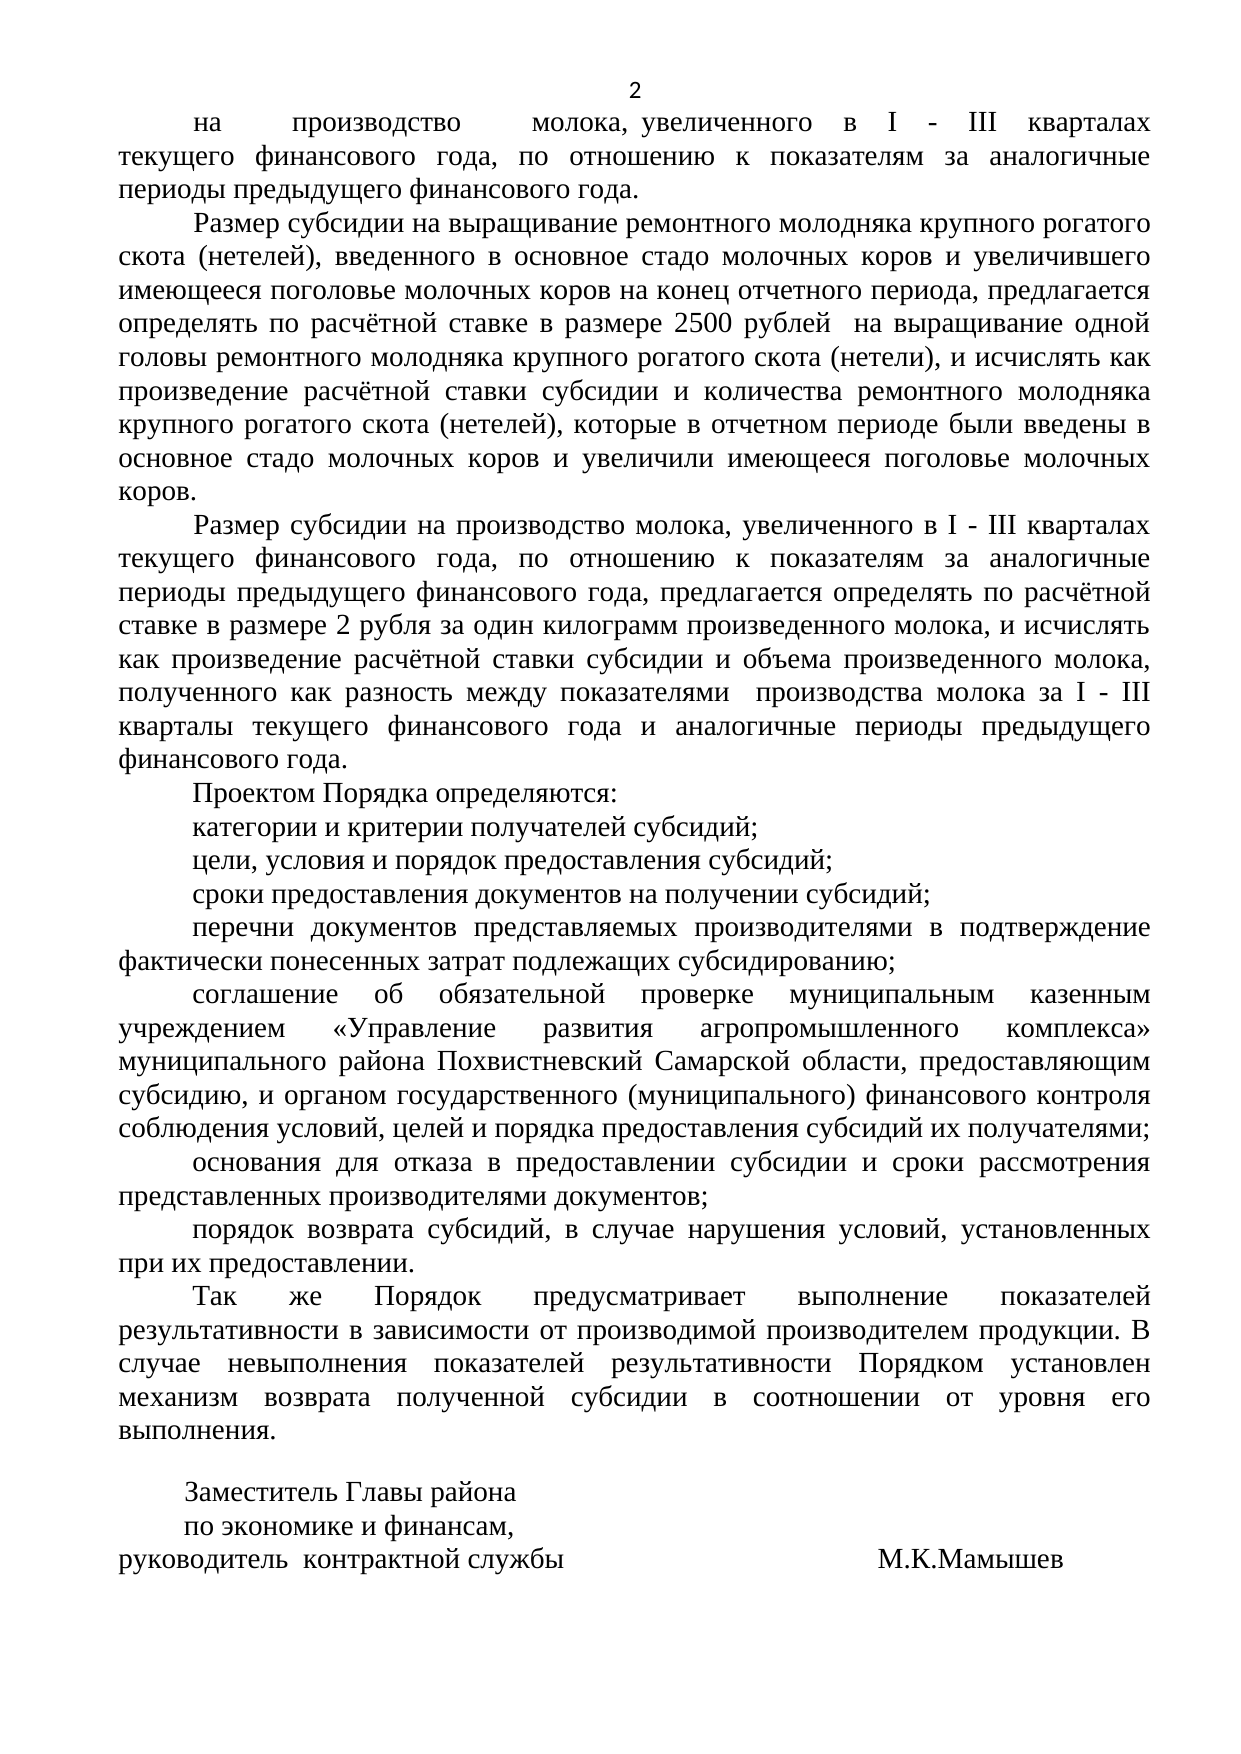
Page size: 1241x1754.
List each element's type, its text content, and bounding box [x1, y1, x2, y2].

text Проектом Порядка определяются: [118, 775, 1152, 809]
text порядок возврата субсидий, в случае нарушения условий, установленных при их предоставлении. [118, 1211, 1152, 1278]
text Размер субсидии на выращивание ремонтного молодняка крупного рогатого скота (нетелей), введенного в основное стадо молочных коров и увеличившего имеющееся поголовье молочных коров на конец отчетного периода, предлагается определять по расчётной ставке в размере 2500 рублей на выращивание одной головы ремонтного молодняка крупного рогатого скота (нетели), и исчислять как произведение расчётной ставки субсидии и количества ремонтного молодняка крупного рогатого скота (нетелей), которые в отчетном периоде были введены в основное стадо молочных коров и увеличили имеющееся поголовье молочных коров. [118, 205, 1152, 507]
text Так же Порядок предусматривает выполнение показателей результативности в зависимости от производимой производителем продукции. В случае невыполнения показателей результативности Порядком установлен механизм возврата полученной субсидии в соотношении от уровня его выполнения. [118, 1278, 1152, 1446]
text на производство молока, увеличенного в I - III кварталах текущего финансового года, по отношению к показателям за аналогичные периоды предыдущего финансового года. [118, 104, 1152, 205]
text категории и критерии получателей субсидий; [118, 809, 1152, 842]
text руководитель контрактной службы М.К.Мамышев [118, 1541, 1152, 1575]
text Заместитель Главы района [118, 1474, 1152, 1508]
text сроки предоставления документов на получении субсидий; [118, 876, 1152, 909]
text основания для отказа в предоставлении субсидии и сроки рассмотрения представленных производителями документов; [118, 1144, 1152, 1211]
text цели, условия и порядок предоставления субсидий; [118, 842, 1152, 876]
text перечни документов представляемых производителями в подтверждение фактически понесенных затрат подлежащих субсидированию; [118, 909, 1152, 976]
text соглашение об обязательной проверке муниципальным казенным учреждением «Управление развития агропромышленного комплекса» муниципального района Похвистневский Самарской области, предоставляющим субсидию, и органом государственного (муниципального) финансового контроля соблюдения условий, целей и порядка предоставления субсидий их получателями; [118, 976, 1152, 1144]
text Размер субсидии на производство молока, увеличенного в I - III кварталах текущего финансового года, по отношению к показателям за аналогичные периоды предыдущего финансового года, предлагается определять по расчётной ставке в размере 2 рубля за один килограмм произведенного молока, и исчислять как произведение расчётной ставки субсидии и объема произведенного молока, полученного как разность между показателями производства молока за I - III кварталы текущего финансового года и аналогичные периоды предыдущего финансового года. [118, 507, 1152, 775]
text по экономике и финансам, [118, 1508, 1152, 1541]
